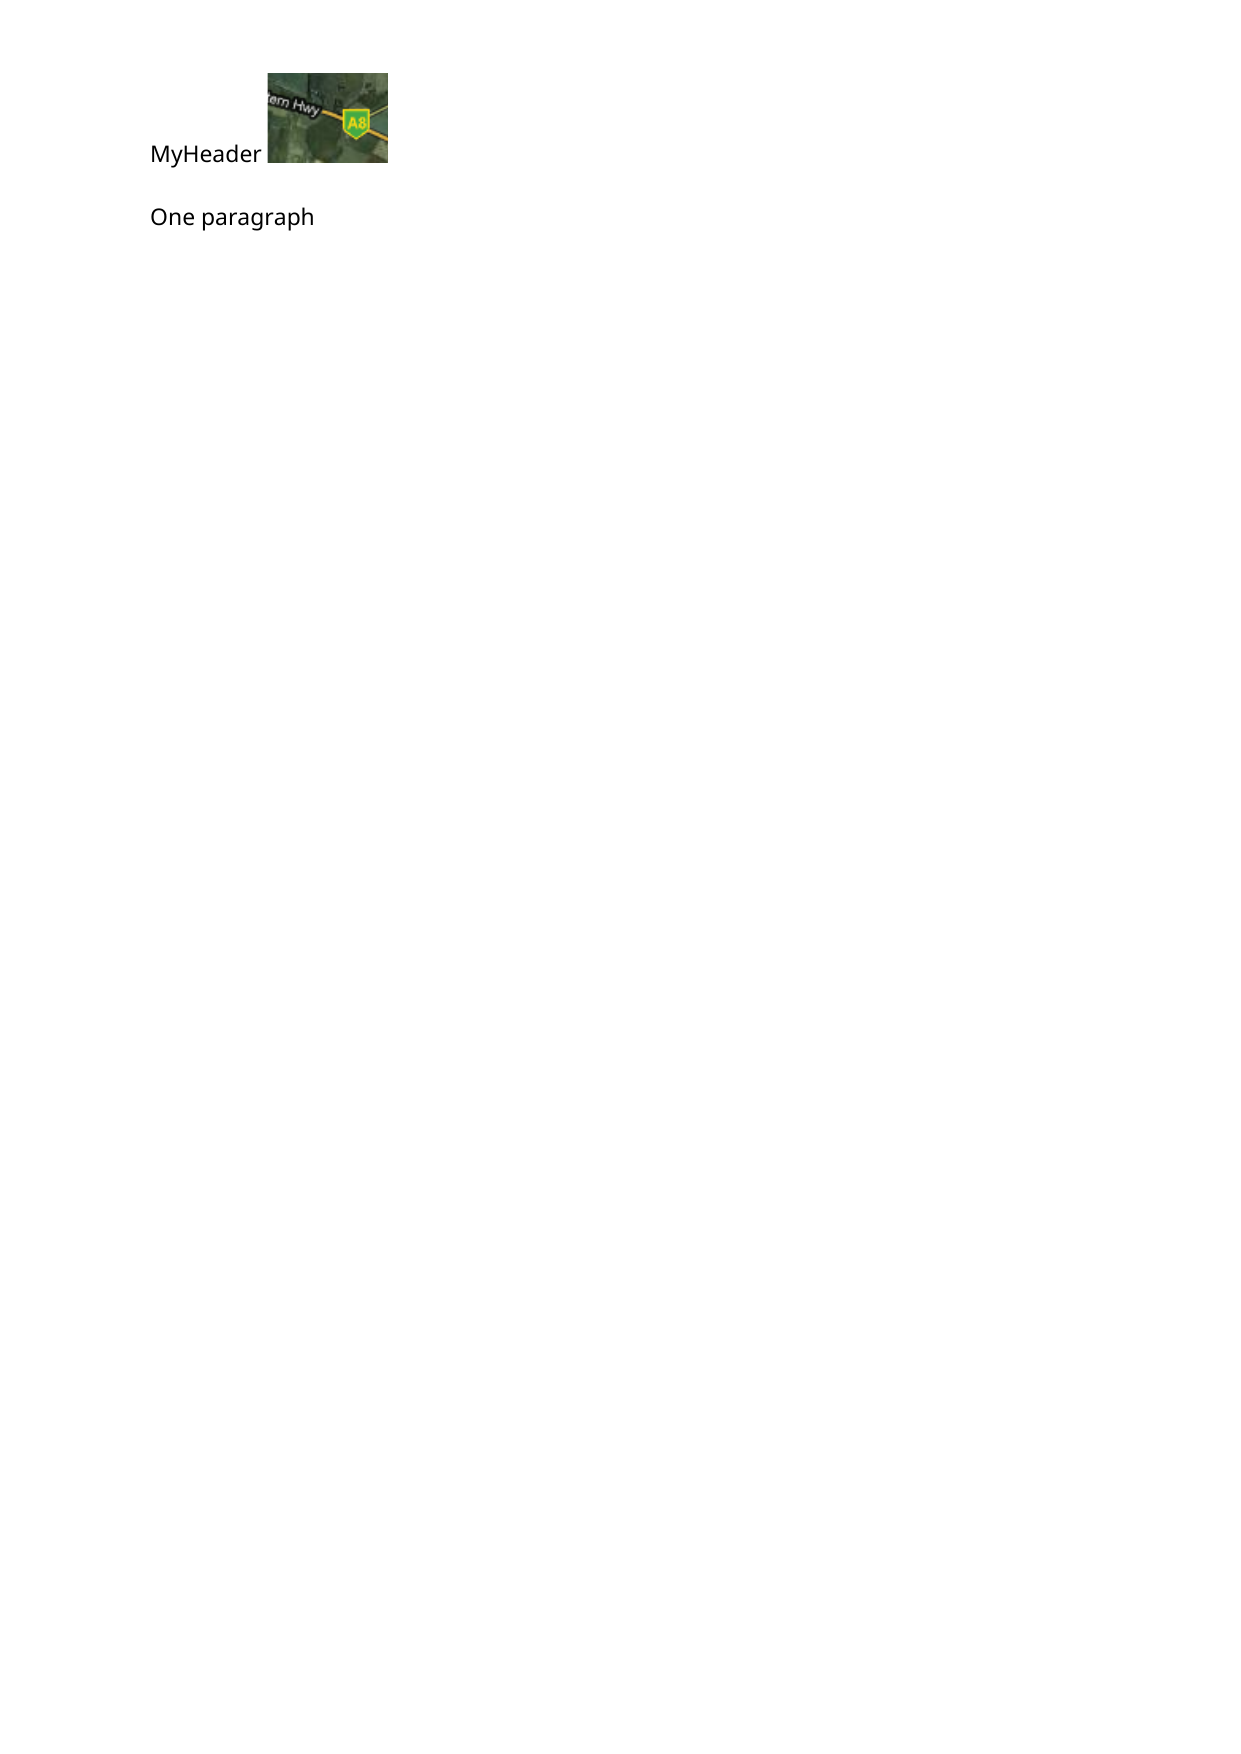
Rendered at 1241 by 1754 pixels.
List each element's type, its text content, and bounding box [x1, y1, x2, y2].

text One paragraph [150, 201, 1090, 232]
picture [267, 73, 388, 163]
